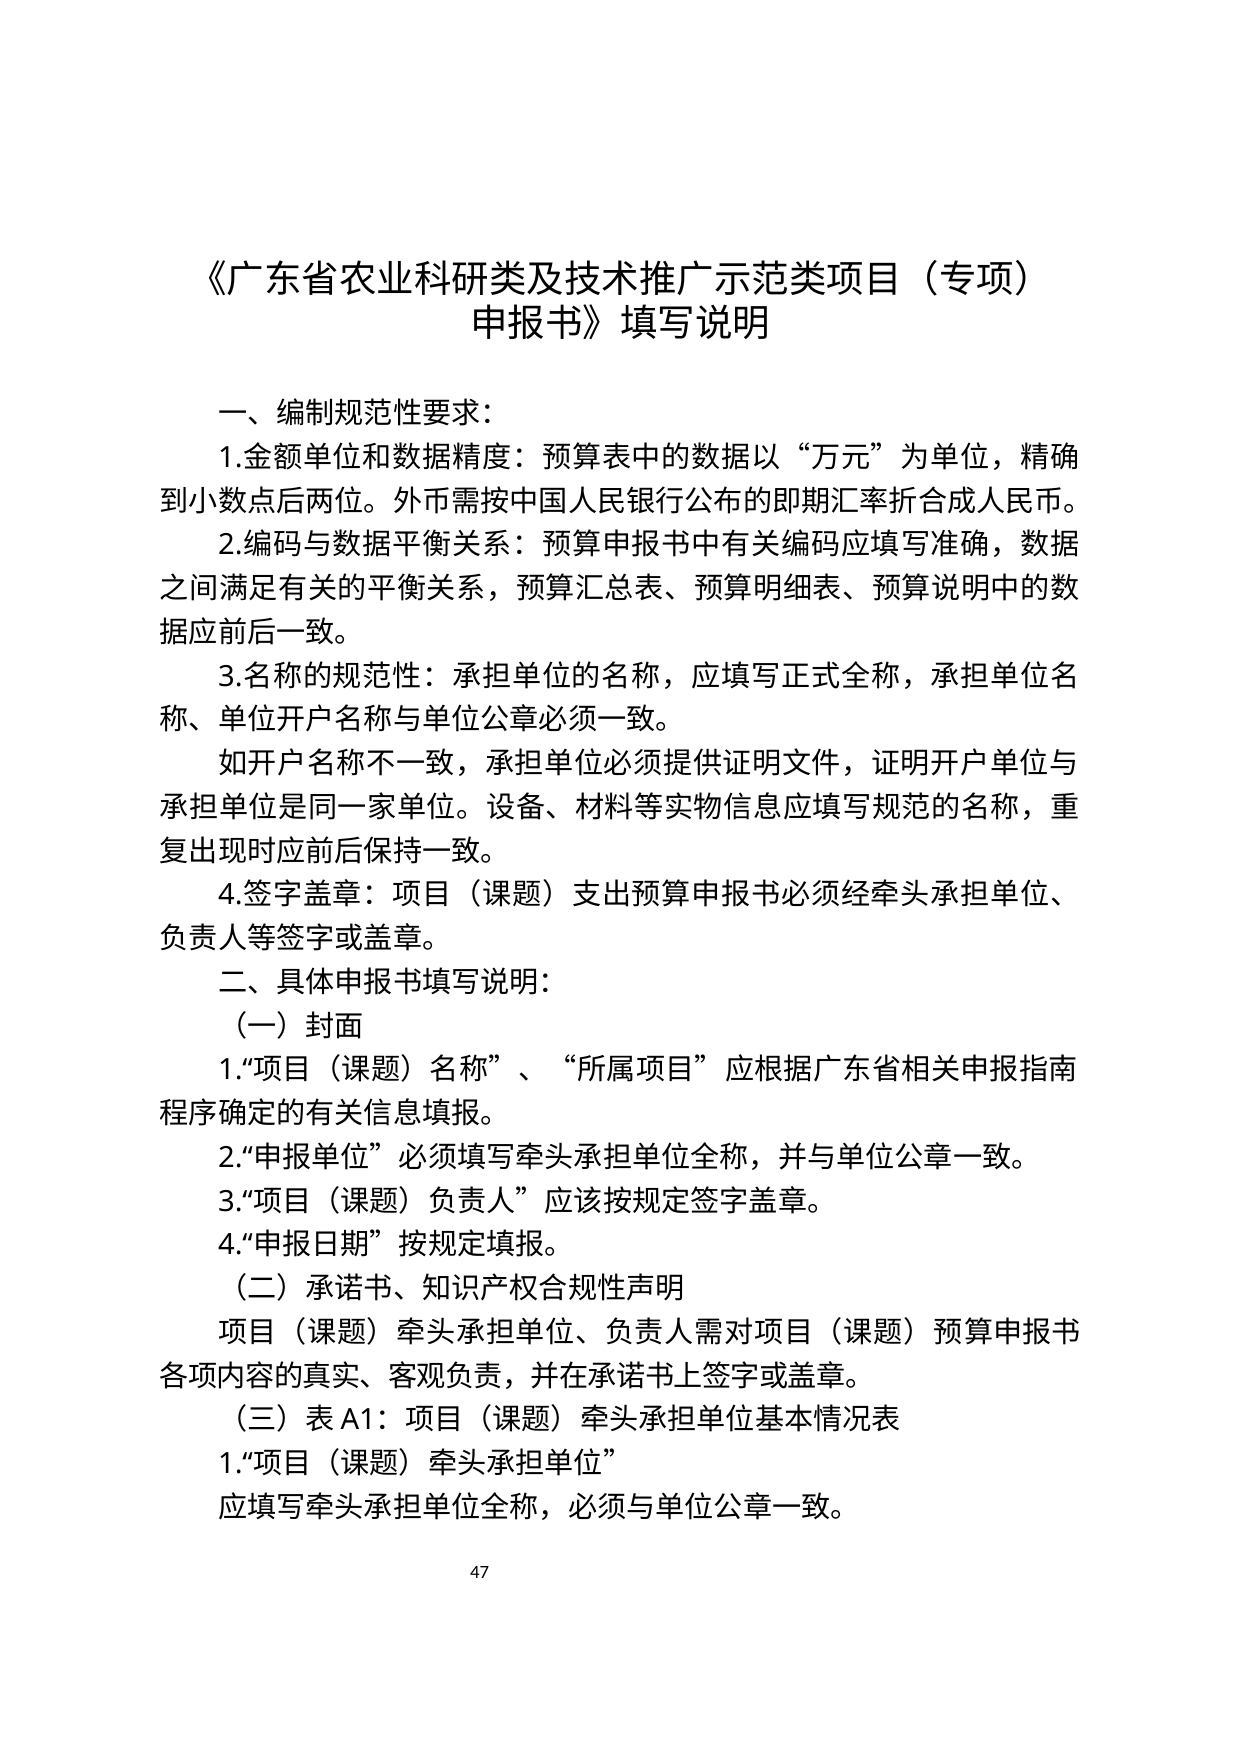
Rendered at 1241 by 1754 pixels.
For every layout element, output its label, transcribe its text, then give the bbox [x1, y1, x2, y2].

text 如开户名称不一致，承担单位必须提供证明文件，证明开户单位与承担单位是同一家单位。设备、材料等实物信息应填写规范的名称，重复出现时应前后保持一致。 [159, 738, 1081, 870]
text 《广东省农业科研类及技术推广示范类项目（专项） [159, 257, 1081, 301]
text 1.“项目（课题）牵头承担单位” [159, 1438, 1081, 1482]
text 4.“申报日期”按规定填报。 [159, 1220, 1081, 1263]
text 3.名称的规范性：承担单位的名称，应填写正式全称，承担单位名称、单位开户名称与单位公章必须一致。 [159, 651, 1081, 738]
text 1.金额单位和数据精度：预算表中的数据以“万元”为单位，精确到小数点后两位。外币需按中国人民银行公布的即期汇率折合成人民币。 [159, 432, 1081, 520]
text 一、编制规范性要求： [159, 388, 1081, 432]
text 2.编码与数据平衡关系：预算申报书中有关编码应填写准确，数据之间满足有关的平衡关系，预算汇总表、预算明细表、预算说明中的数据应前后一致。 [159, 520, 1081, 651]
text 二、具体申报书填写说明： [159, 957, 1081, 1001]
text 1.“项目（课题）名称”、“所属项目”应根据广东省相关申报指南程序确定的有关信息填报。 [159, 1045, 1081, 1132]
text 2.“申报单位”必须填写牵头承担单位全称，并与单位公章一致。 [159, 1132, 1081, 1176]
text 项目（课题）牵头承担单位、负责人需对项目（课题）预算申报书各项内容的真实、客观负责，并在承诺书上签字或盖章。 [159, 1307, 1081, 1395]
text （一）封面 [159, 1001, 1081, 1045]
text 4.签字盖章：项目（课题）支出预算申报书必须经牵头承担单位、负责人等签字或盖章。 [159, 870, 1081, 957]
text 应填写牵头承担单位全称，必须与单位公章一致。 [159, 1482, 1081, 1526]
text 3.“项目（课题）负责人”应该按规定签字盖章。 [159, 1176, 1081, 1220]
text （二）承诺书、知识产权合规性声明 [159, 1263, 1081, 1307]
text 申报书》填写说明 [159, 301, 1081, 345]
text （三）表A1：项目（课题）牵头承担单位基本情况表 [159, 1395, 1081, 1438]
